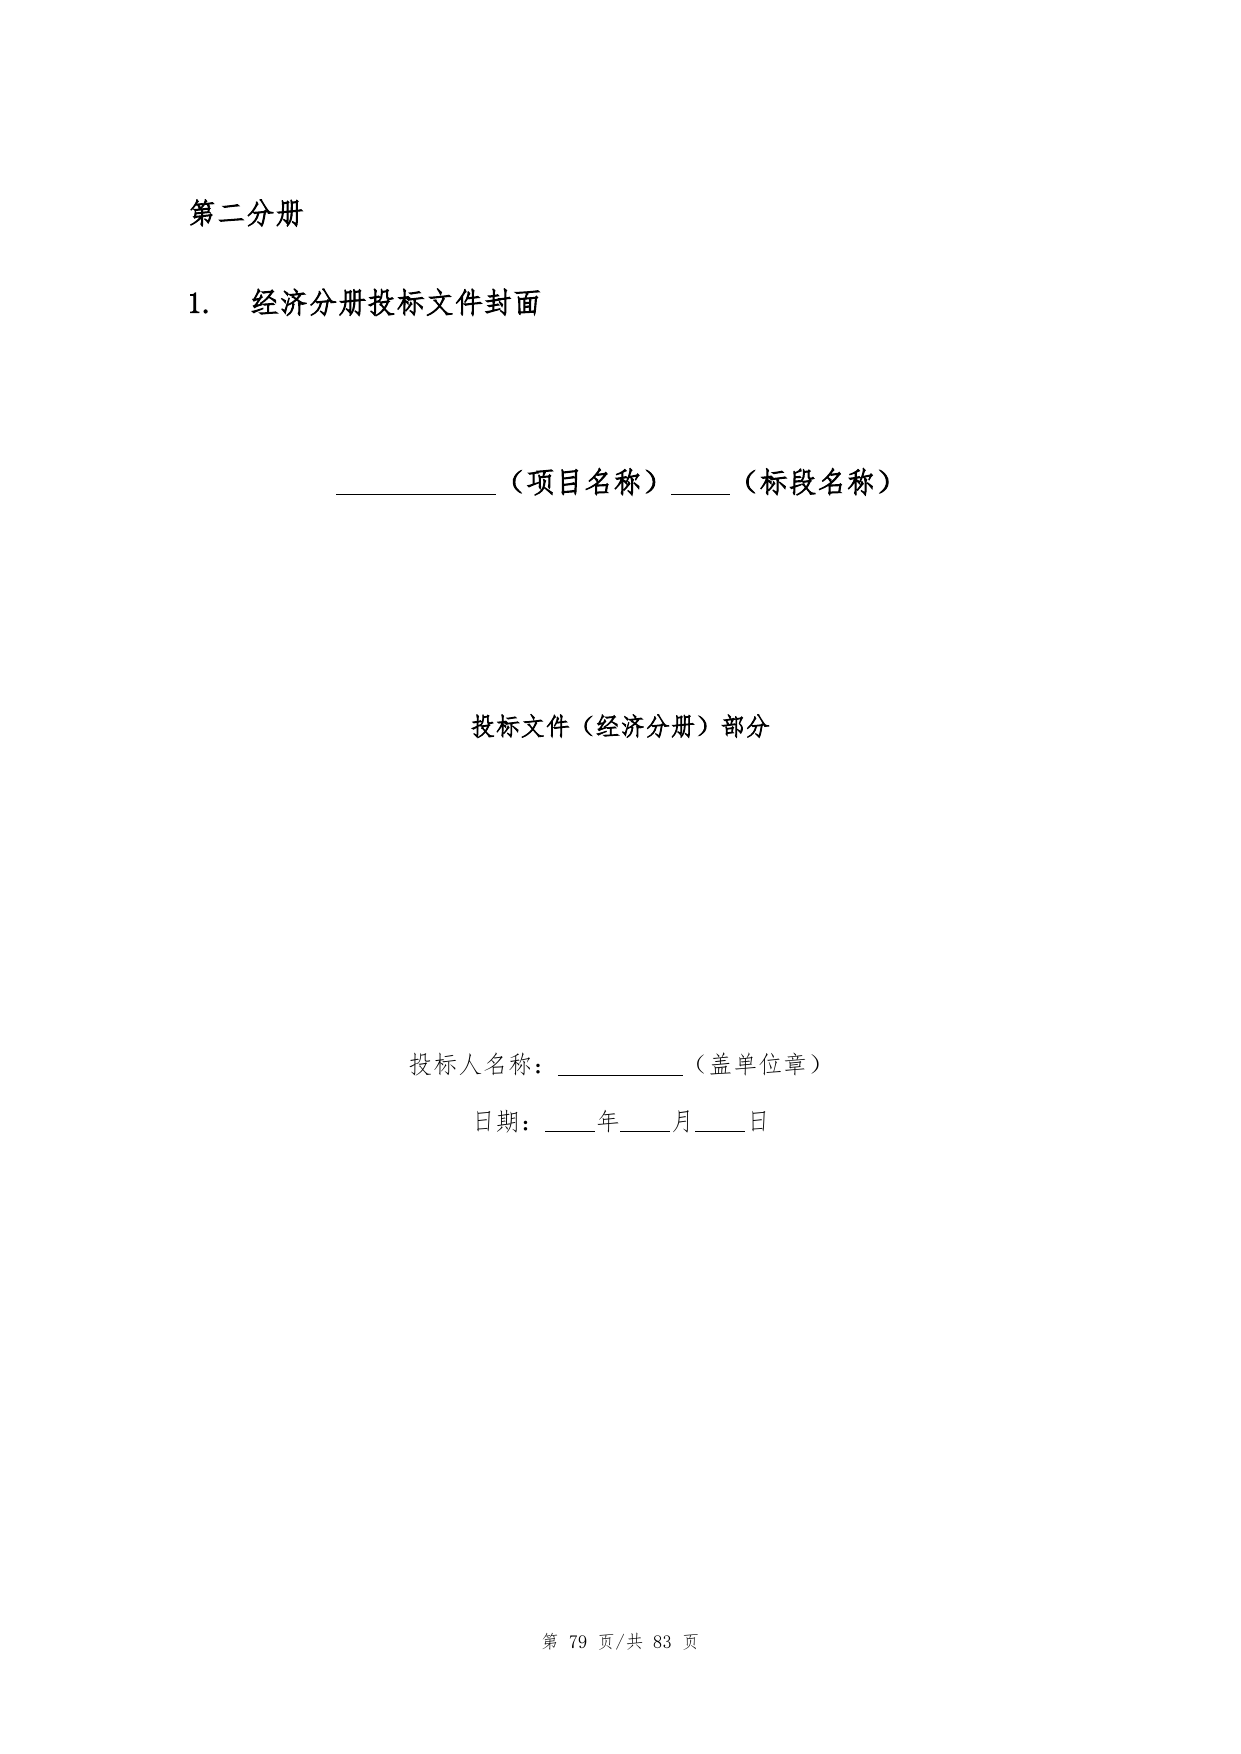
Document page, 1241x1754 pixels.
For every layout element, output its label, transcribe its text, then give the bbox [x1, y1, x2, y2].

subtitle 第二分册 [187, 178, 1053, 243]
text （项目名称） （标段名称） [187, 447, 1053, 512]
text 投标文件（经济分册）部分 [187, 708, 1053, 740]
text 日期： 年 月 日 [187, 1103, 1053, 1136]
title 1. 经济分册投标文件封面 [187, 276, 1053, 322]
text 投标人名称： （盖单位章） [187, 1047, 1053, 1079]
